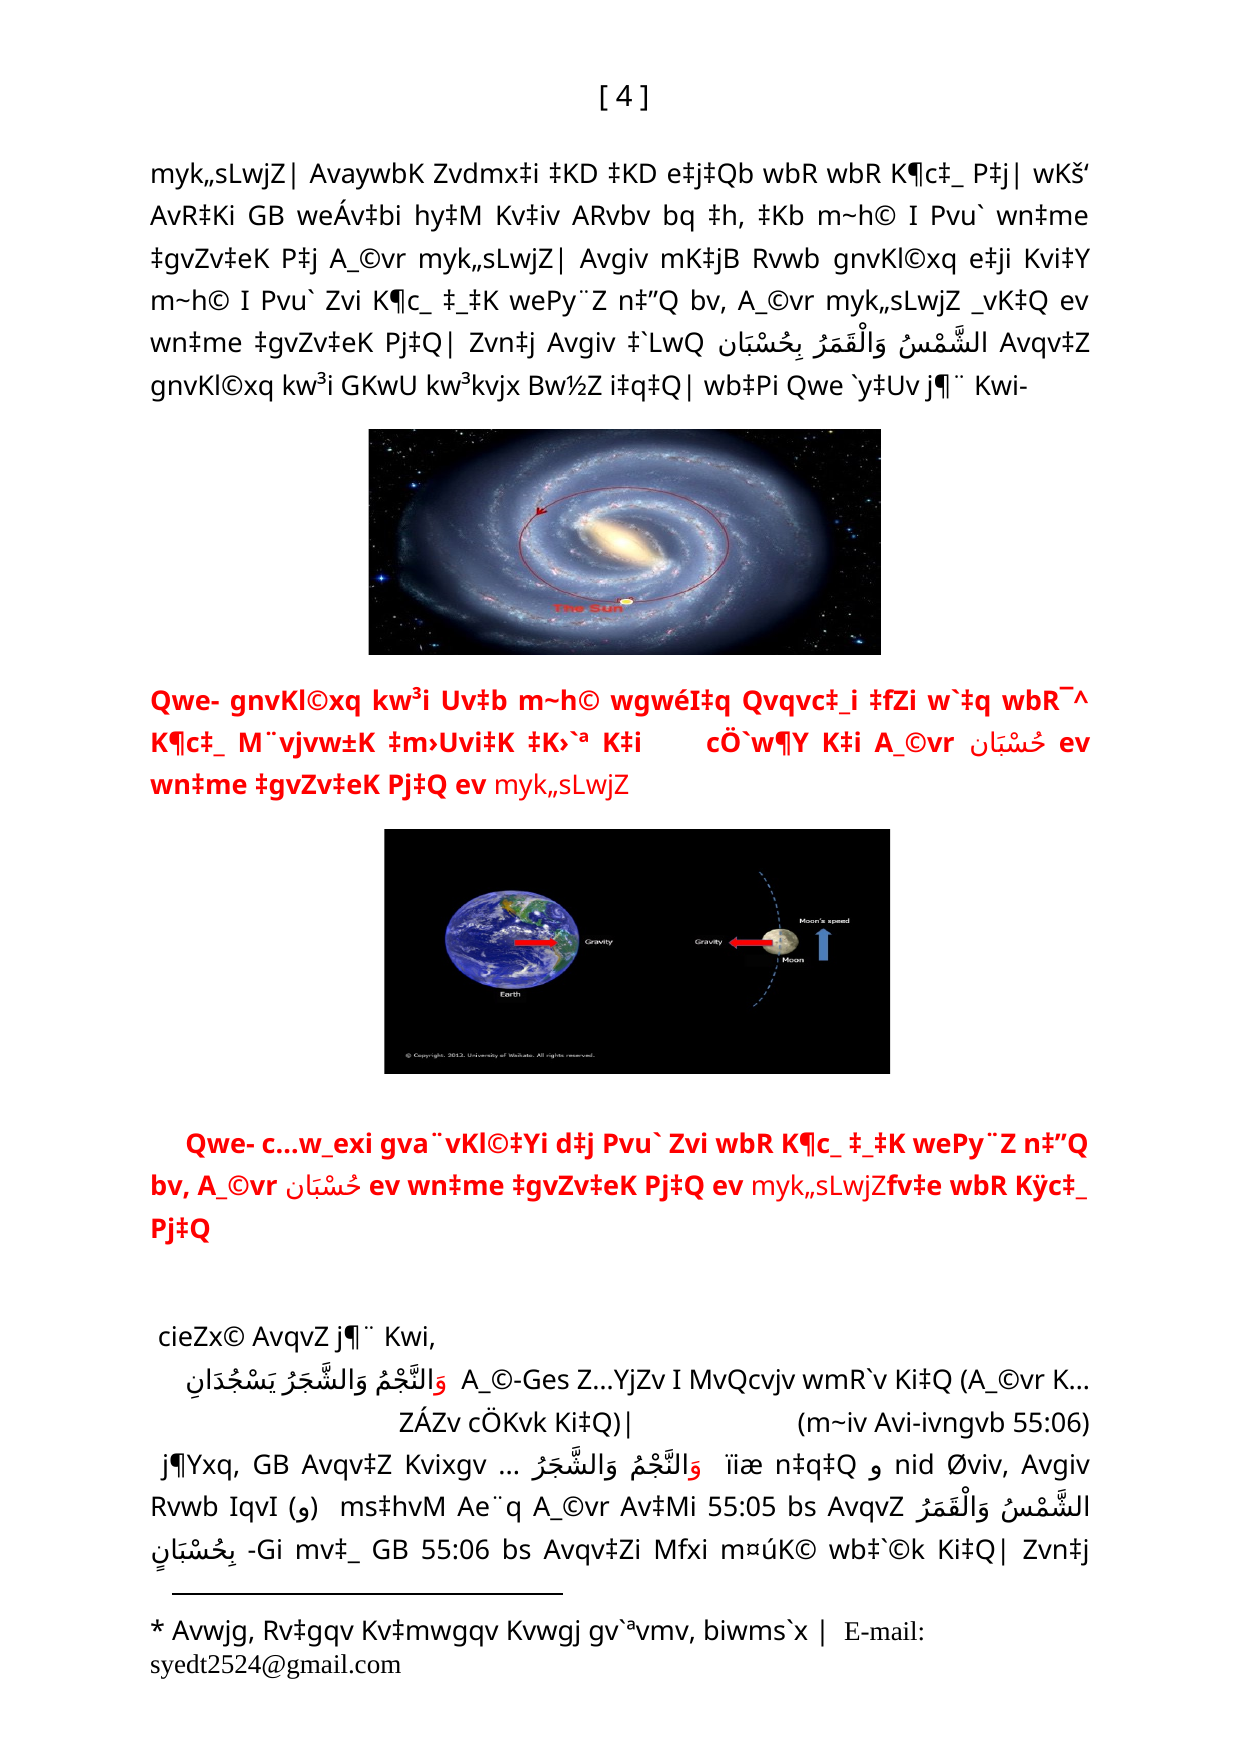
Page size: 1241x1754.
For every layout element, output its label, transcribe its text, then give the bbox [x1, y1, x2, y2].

text وَالنَّجْمُ وَالشَّجَرُ يَسْجُدَانِ A_©-Ges Z…YjZv I MvQcvjv wmR`v Ki‡Q (A_©vr K…ZÁZv cÖKvk Ki‡Q)| (m~iv Avi-ivngvb 55:06) [150, 1361, 1090, 1440]
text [150, 154, 1090, 403]
text Qwe- c…w_exi gva¨vKl©‡Yi d‡j Pvu` Zvi wbR K¶c_ ‡_‡K wePy¨Z n‡”Q bv, A_©vr حُسْبَان ev wn‡me ‡gvZv‡eK Pj‡Q ev myk„sLwjZfv‡e wbR Kÿc‡_ Pj‡Q [150, 1124, 1090, 1246]
text Qwe- gnvKl©xq kw³i Uv‡b m~h© wgwéI‡q Qvqvc‡_i ‡fZi w`‡q wbR¯^ K¶c‡_ M¨vjvw±K ‡m›Uvi‡K ‡K›`ª K‡i cÖ`w¶Y K‡i A_©vr حُسْبَان ev wn‡me ‡gvZv‡eK Pj‡Q ev myk„sLwjZ [150, 681, 1090, 803]
picture [384, 829, 890, 1074]
text cieZx© AvqvZ j¶¨ Kwi, [150, 1318, 1090, 1355]
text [150, 1446, 1090, 1567]
picture [368, 429, 881, 655]
